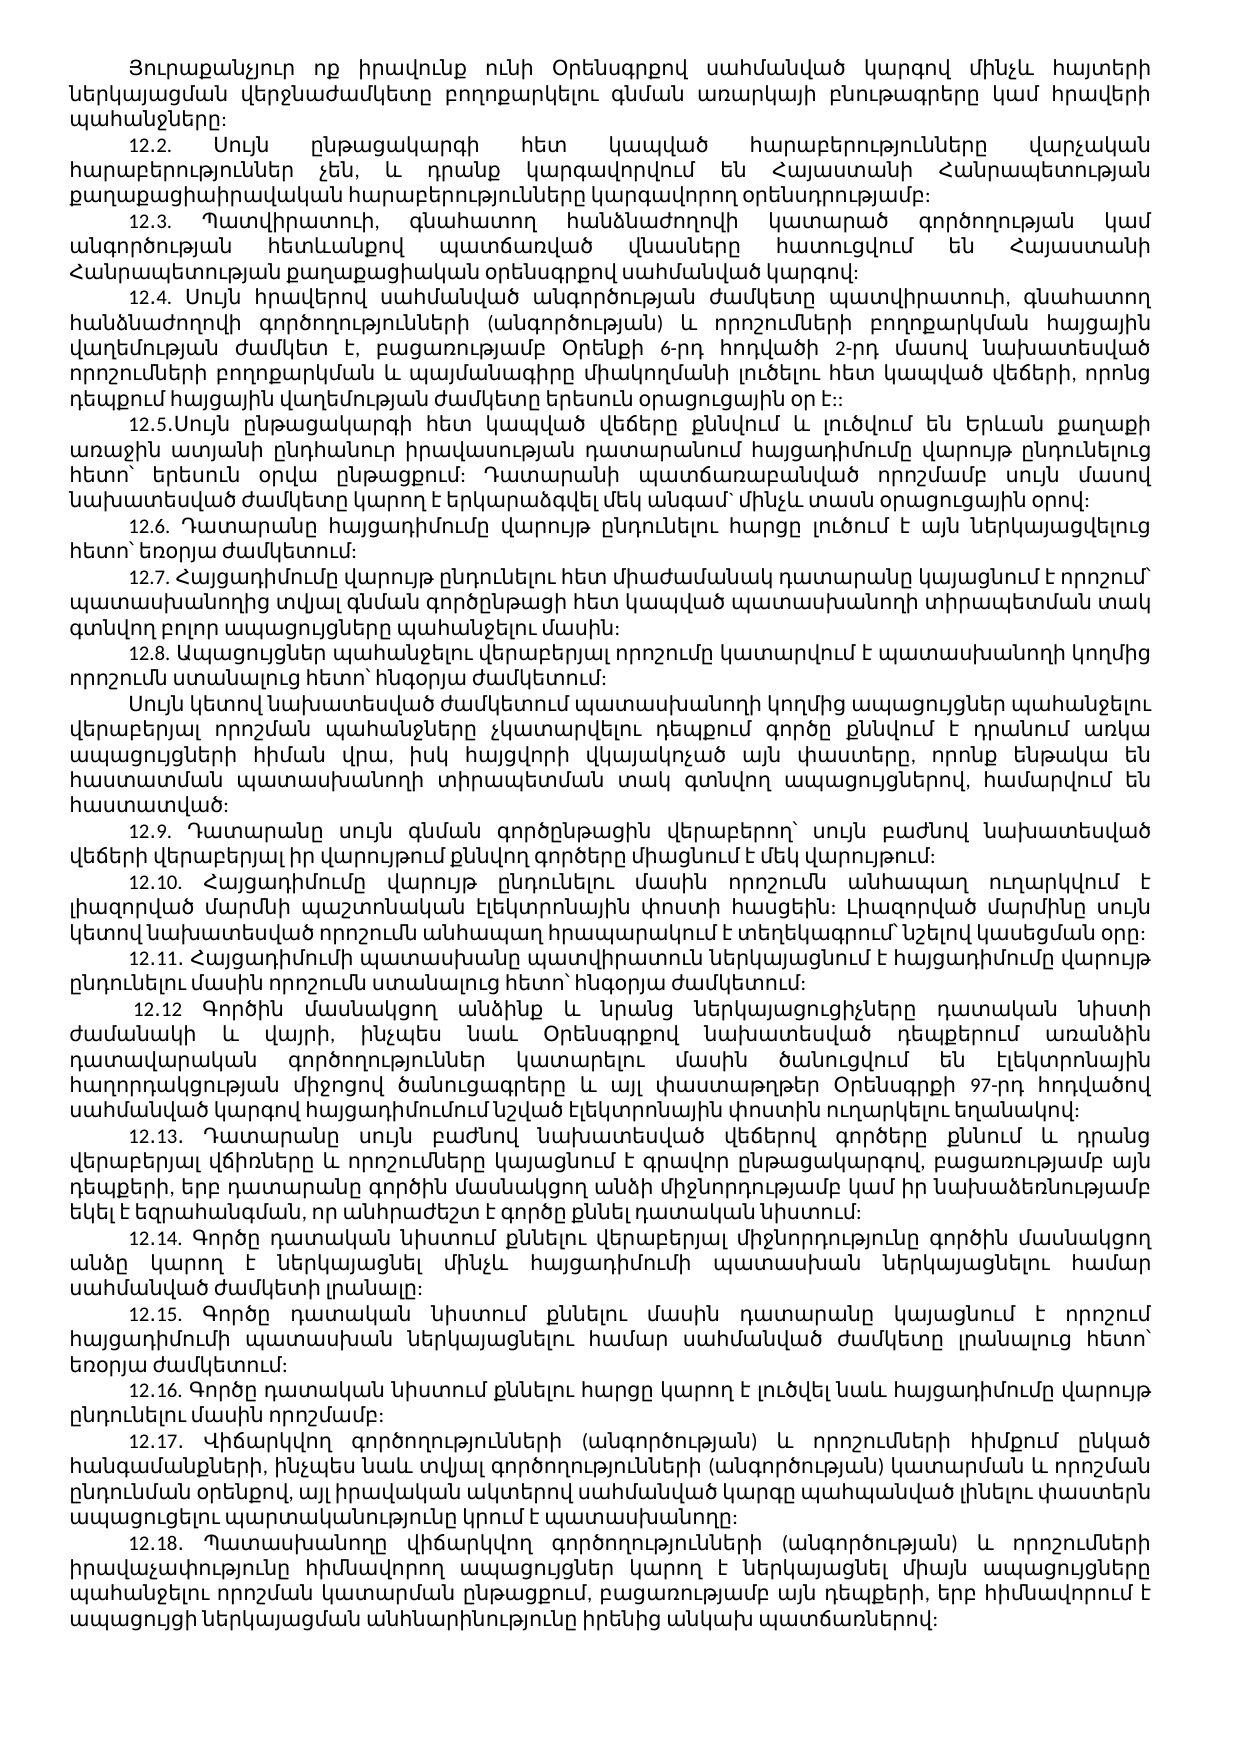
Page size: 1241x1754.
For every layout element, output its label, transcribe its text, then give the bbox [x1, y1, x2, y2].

text 12․13․ Դատարանը սույն բաժնով նախատեսված վեճերով գործերը քննում և դրանց վերաբերյալ վճիռները և որոշումները կայացնում է գրավոր ընթացակարգով, բացառությամբ այն դեպքերի, երբ դատարանը գործին մասնակցող անձի միջնորդությամբ կամ իր նախաձեռնությամբ եկել է եզրահանգման, որ անհրաժեշտ է գործը քննել դատական նիստում: [69, 1123, 1152, 1225]
text 12․15. Գործը դատական նիստում քննելու մասին դատարանը կայացնում է որոշում հայցադիմումի պատասխան ներկայացնելու համար սահմանված ժամկետը լրանալուց հետո՝ եռօրյա ժամկետում: [69, 1301, 1152, 1377]
text 12․5․Սույն ընթացակարգի հետ կապված վեճերը քննվում և լուծվում են Երևան քաղաքի առաջին ատյանի ընդհանուր իրավասության դատարանում հայցադիմումը վարույթ ընդունելուց հետո՝ երեսուն օրվա ընթացքում: Դատարանի պատճառաբանված որոշմամբ սույն մասով նախատեսված ժամկետը կարող է երկարաձգվել մեկ անգամ` մինչև տասն օրացուցային օրով: [69, 411, 1152, 513]
text 12․2. Սույն ընթացակարգի հետ կապված հարաբերությունները վարչական հարաբերություններ չեն, և դրանք կարգավորվում են Հայաստանի Հանրապետության քաղաքացիաիրավական հարաբերությունները կարգավորող օրենսդրությամբ: [69, 132, 1152, 208]
text 12․10. Հայցադիմումը վարույթ ընդունելու մասին որոշումն անհապաղ ուղարկվում է լիազորված մարմնի պաշտոնական էլեկտրոնային փոստի հասցեին: Լիազորված մարմինը սույն կետով նախատեսված որոշումն անհապաղ հրապարակում է տեղեկագրում՝ նշելով կասեցման օրը: [69, 869, 1152, 945]
text 12․11․ Հայցադիմումի պատասխանը պատվիրատուն ներկայացնում է հայցադիմումը վարույթ ընդունելու մասին որոշումն ստանալուց հետո՝ հնգօրյա ժամկետում: [69, 945, 1152, 996]
text 12․17․ Վիճարկվող գործողությունների (անգործության) և որոշումների հիմքում ընկած հանգամանքների, ինչպես նաև տվյալ գործողությունների (անգործության) կատարման և որոշման ընդունման օրենքով, այլ իրավական ակտերով սահմանված կարգը պահպանված լինելու փաստերն ապացուցելու պարտականությունը կրում է պատասխանողը: [69, 1428, 1152, 1530]
text Յուրաքանչյուր ոք իրավունք ունի Օրենսգրքով սահմանված կարգով մինչև հայտերի ներկայացման վերջնաժամկետը բողոքարկելու գնման առարկայի բնութագրերը կամ հրավերի պահանջները: [69, 56, 1152, 132]
text 12.7. Հայցադիմումը վարույթ ընդունելու հետ միաժամանակ դատարանը կայացնում է որոշում՝ պատասխանողից տվյալ գնման գործընթացի հետ կապված պատասխանողի տիրապետման տակ գտնվող բոլոր ապացույցները պահանջելու մասին: [69, 564, 1152, 640]
text 12․3. Պատվիրատուի, գնահատող հանձնաժողովի կատարած գործողության կամ անգործության հետևանքով պատճառված վնասները հատուցվում են Հայաստանի Հանրապետության քաղաքացիական օրենսգրքով սահմանված կարգով: [69, 208, 1152, 284]
text 12․9. Դատարանը սույն գնման գործընթացին վերաբերող՝ սույն բաժնով նախատեսված վեճերի վերաբերյալ իր վարույթում քննվող գործերը միացնում է մեկ վարույթում: [69, 818, 1152, 869]
text 12.6. Դատարանը հայցադիմումը վարույթ ընդունելու հարցը լուծում է այն ներկայացվելուց հետո՝ եռօրյա ժամկետում: [69, 513, 1152, 564]
text 12․14. Գործը դատական նիստում քննելու վերաբերյալ միջնորդությունը գործին մասնակցող անձը կարող է ներկայացնել մինչև հայցադիմումի պատասխան ներկայացնելու համար սահմանված ժամկետի լրանալը: [69, 1225, 1152, 1301]
text 12․4. Սույն հրավերով սահմանված անգործության ժամկետը պատվիրատուի, գնահատող հանձնաժողովի գործողությունների (անգործության) և որոշումների բողոքարկման հայցային վաղեմության ժամկետ է, բացառությամբ Օրենքի 6-րդ հոդվածի 2-րդ մասով նախատեսված որոշումների բողոքարկման և պայմանագիրը միակողմանի լուծելու հետ կապված վեճերի, որոնց դեպքում հայցային վաղեմության ժամկետը երեսուն օրացուցային օր է:: [69, 284, 1152, 411]
text 12.8. Ապացույցներ պահանջելու վերաբերյալ որոշումը կատարվում է պատասխանողի կողմից որոշումն ստանալուց հետո՝ հնգօրյա ժամկետում: [69, 640, 1152, 691]
text 12․18․ Պատասխանողը վիճարկվող գործողությունների (անգործության) և որոշումների իրավաչափությունը հիմնավորող ապացույցներ կարող է ներկայացնել միայն ապացույցները պահանջելու որոշման կատարման ընթացքում, բացառությամբ այն դեպքերի, երբ հիմնավորում է ապացույցի ներկայացման անհնարինությունը իրենից անկախ պատճառներով: [69, 1530, 1152, 1631]
text Սույն կետով նախատեսված ժամկետում պատասխանողի կողմից ապացույցներ պահանջելու վերաբերյալ որոշման պահանջները չկատարվելու դեպքում գործը քննվում է դրանում առկա ապացույցների հիման վրա, իսկ հայցվորի վկայակոչած այն փաստերը, որոնք ենթակա են հաստատման պատասխանողի տիրապետման տակ գտնվող ապացույցներով, համարվում են հաստատված: [69, 691, 1152, 818]
text 12․12 Գործին մասնակցող անձինք և նրանց ներկայացուցիչները դատական նիստի ժամանակի և վայրի, ինչպես նաև Օրենսգրքով նախատեսված դեպքերում առանձին դատավարական գործողություններ կատարելու մասին ծանուցվում են էլեկտրոնային հաղորդակցության միջոցով ծանուցագրերը և այլ փաստաթղթեր Օրենսգրքի 97-րդ հոդվածով սահմանված կարգով հայցադիմումում նշված էլեկտրոնային փոստին ուղարկելու եղանակով: [69, 996, 1152, 1123]
text 12․16. Գործը դատական նիստում քննելու հարցը կարող է լուծվել նաև հայցադիմումը վարույթ ընդունելու մասին որոշմամբ: [69, 1377, 1152, 1428]
